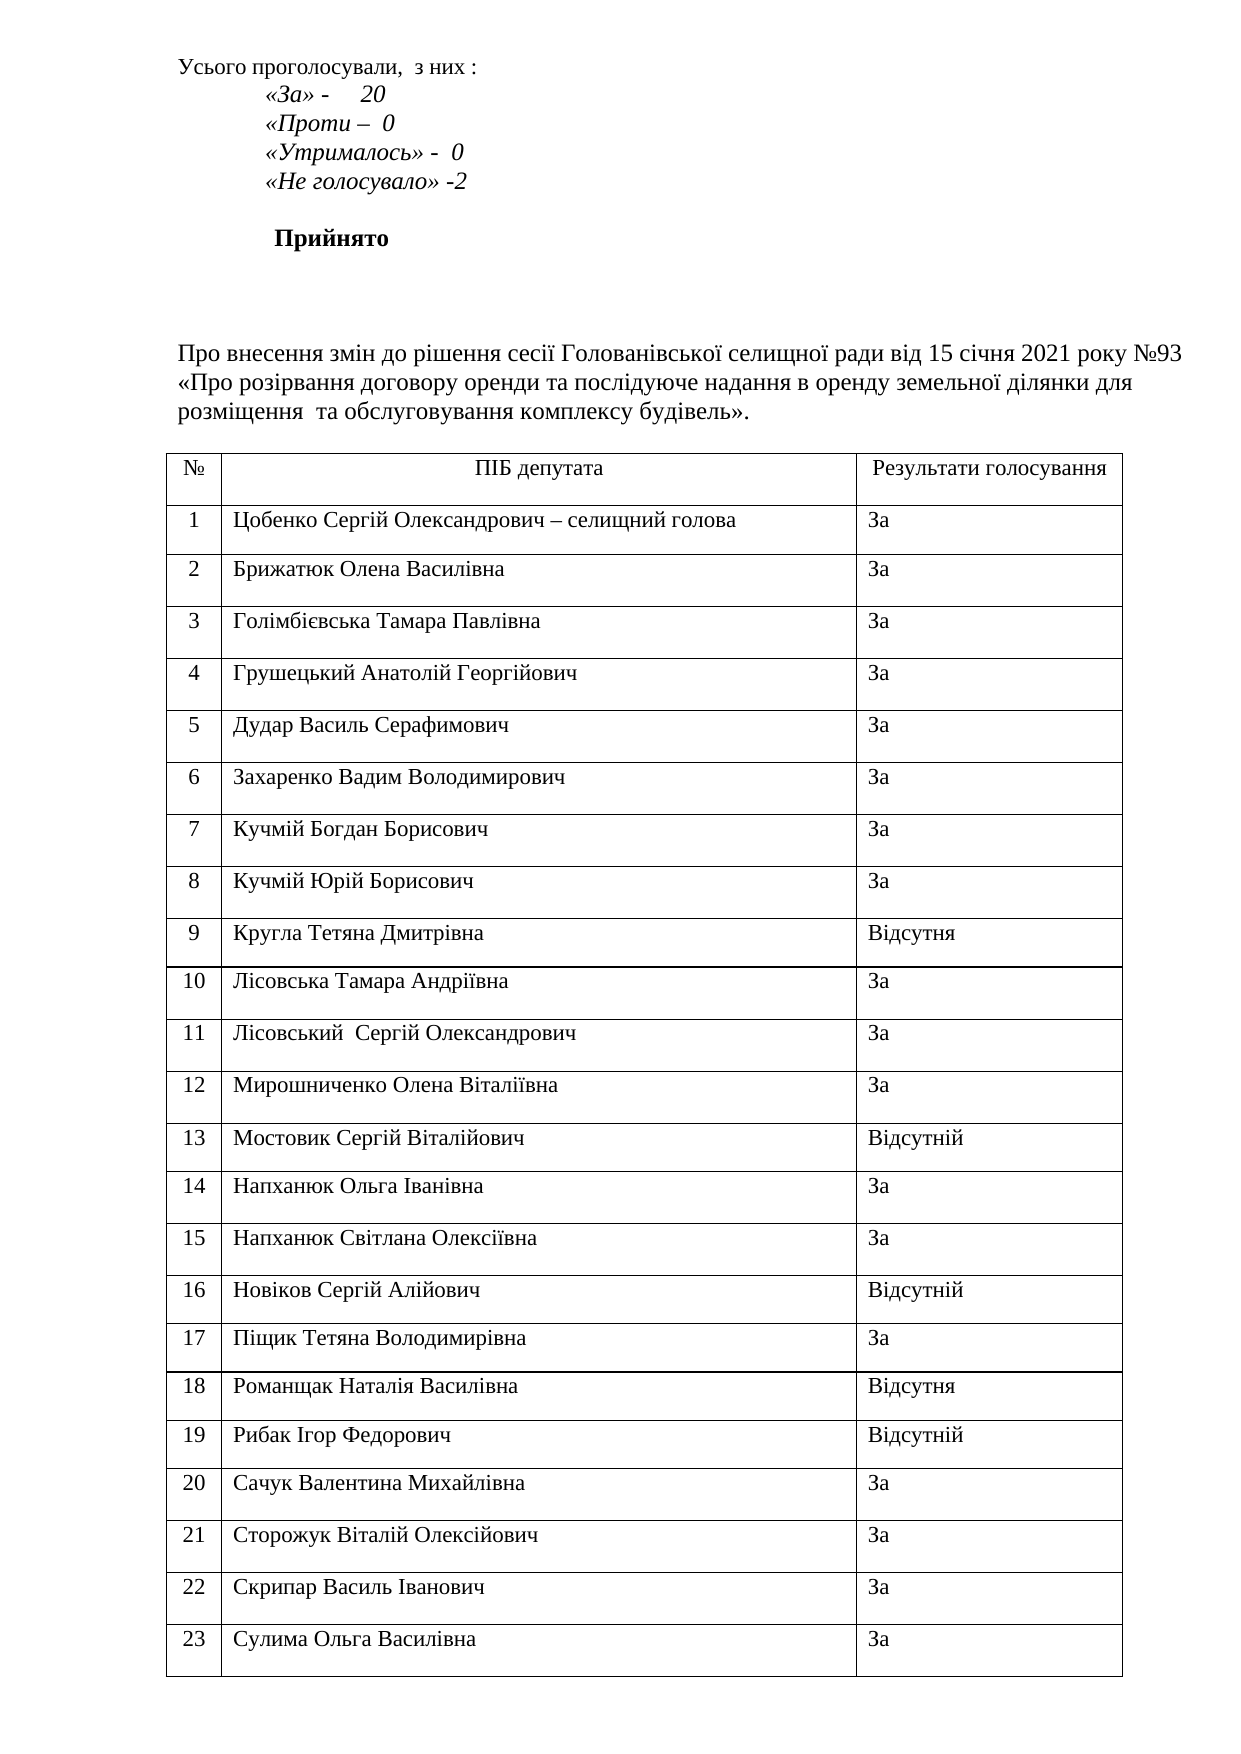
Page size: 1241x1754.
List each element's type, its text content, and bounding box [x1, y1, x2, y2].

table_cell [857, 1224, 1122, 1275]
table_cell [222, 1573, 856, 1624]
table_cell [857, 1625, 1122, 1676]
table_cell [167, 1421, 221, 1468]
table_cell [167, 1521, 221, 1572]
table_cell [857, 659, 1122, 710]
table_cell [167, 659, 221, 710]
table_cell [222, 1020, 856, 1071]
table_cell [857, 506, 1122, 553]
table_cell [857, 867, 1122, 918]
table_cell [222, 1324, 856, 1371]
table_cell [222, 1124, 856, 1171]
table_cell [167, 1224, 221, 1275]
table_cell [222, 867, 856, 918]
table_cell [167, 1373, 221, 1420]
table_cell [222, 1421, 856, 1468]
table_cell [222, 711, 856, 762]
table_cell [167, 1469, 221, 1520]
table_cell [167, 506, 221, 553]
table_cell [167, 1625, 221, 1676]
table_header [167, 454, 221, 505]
text «Проти – 0 [265, 108, 1196, 137]
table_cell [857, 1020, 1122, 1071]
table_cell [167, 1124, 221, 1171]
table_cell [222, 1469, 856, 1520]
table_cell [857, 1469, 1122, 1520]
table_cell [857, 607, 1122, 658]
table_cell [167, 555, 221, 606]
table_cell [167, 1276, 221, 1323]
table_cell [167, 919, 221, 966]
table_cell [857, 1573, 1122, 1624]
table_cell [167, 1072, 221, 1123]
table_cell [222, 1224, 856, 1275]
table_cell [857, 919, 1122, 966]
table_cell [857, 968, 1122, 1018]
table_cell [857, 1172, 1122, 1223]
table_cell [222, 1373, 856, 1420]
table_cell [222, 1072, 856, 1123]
text «За» - 20 [265, 79, 1196, 108]
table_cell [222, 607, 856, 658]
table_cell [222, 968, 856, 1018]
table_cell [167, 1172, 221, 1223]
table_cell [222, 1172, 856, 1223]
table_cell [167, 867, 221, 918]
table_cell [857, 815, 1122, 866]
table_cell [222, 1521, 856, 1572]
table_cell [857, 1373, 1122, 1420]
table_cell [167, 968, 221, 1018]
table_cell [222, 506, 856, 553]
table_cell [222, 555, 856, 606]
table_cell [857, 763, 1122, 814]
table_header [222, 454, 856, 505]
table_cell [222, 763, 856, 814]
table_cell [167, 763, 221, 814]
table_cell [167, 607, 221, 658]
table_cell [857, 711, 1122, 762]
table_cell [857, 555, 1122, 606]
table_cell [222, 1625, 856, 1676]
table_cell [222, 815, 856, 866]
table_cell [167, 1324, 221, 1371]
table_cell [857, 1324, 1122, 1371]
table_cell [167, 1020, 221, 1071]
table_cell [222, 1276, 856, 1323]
text Про внесення змін до рішення сесії Голованівської селищної ради від 15 січня 2021 року №93 «Про розірвання договору оренди та послідуюче надання в оренду земельної ділянки для розміщення та обслуговування комплексу будівель». [177, 338, 1196, 424]
text «Утрималось» - 0 [265, 137, 1196, 166]
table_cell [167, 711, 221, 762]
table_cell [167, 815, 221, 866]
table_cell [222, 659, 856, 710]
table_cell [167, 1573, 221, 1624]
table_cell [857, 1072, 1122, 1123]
text «Не голосувало» -2 [265, 166, 1196, 194]
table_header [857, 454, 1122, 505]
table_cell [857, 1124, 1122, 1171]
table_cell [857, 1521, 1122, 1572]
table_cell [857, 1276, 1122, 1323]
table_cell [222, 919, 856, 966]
text Прийнято [274, 223, 1196, 252]
text Усього проголосували, з них : [177, 53, 1196, 79]
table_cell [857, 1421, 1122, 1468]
